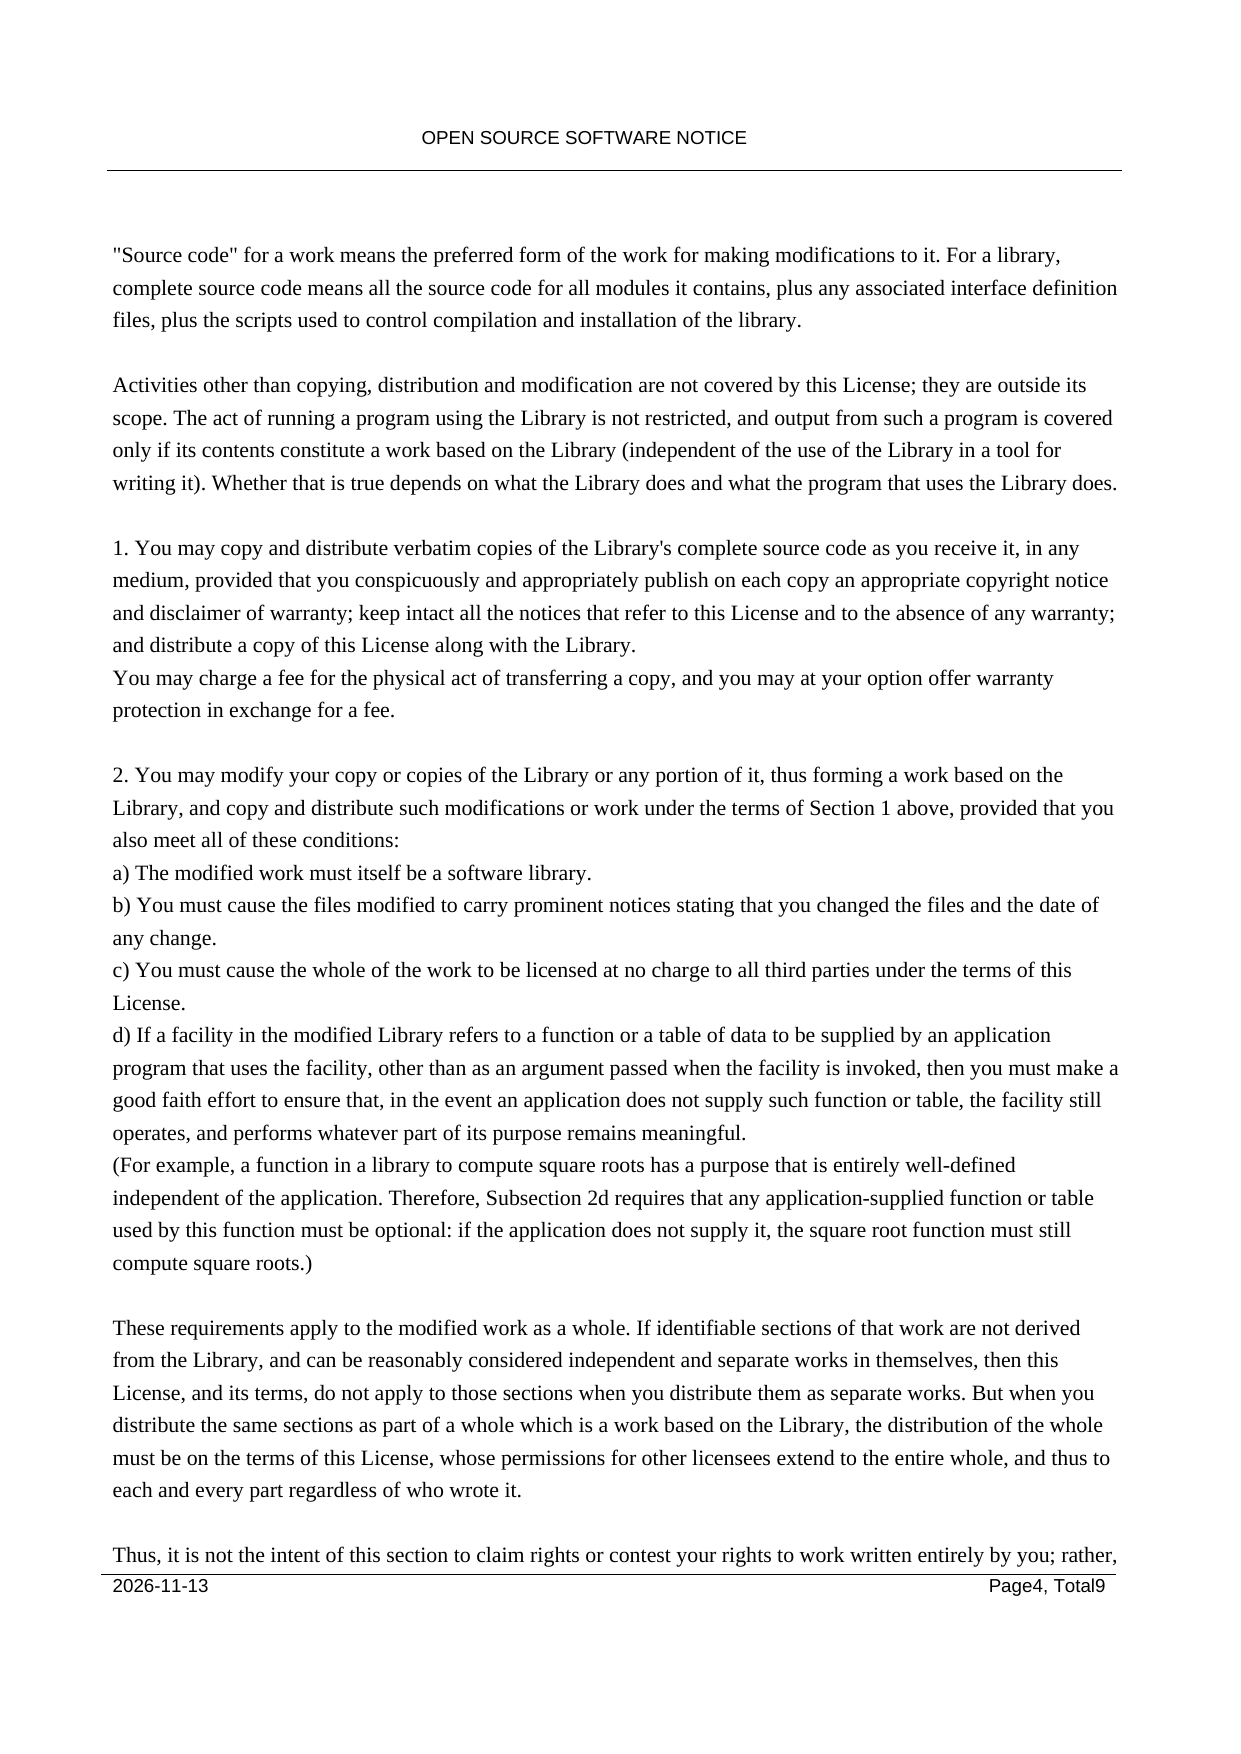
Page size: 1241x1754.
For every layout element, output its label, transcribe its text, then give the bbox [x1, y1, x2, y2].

text b) You must cause the files modified to carry prominent notices stating that you changed the files and the date of any change. [112, 889, 1128, 954]
text a) The modified work must itself be a software library. [112, 856, 1128, 889]
text c) You must cause the whole of the work to be licensed at no charge to all third parties under the terms of this License. [112, 954, 1128, 1019]
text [112, 1539, 1128, 1571]
text These requirements apply to the modified work as a whole. If identifiable sections of that work are not derived from the Library, and can be reasonably considered independent and separate works in themselves, then this License, and its terms, do not apply to those sections when you distribute them as separate works. But when you distribute the same sections as part of a whole which is a work based on the Library, the distribution of the whole must be on the terms of this License, whose permissions for other licensees extend to the entire whole, and thus to each and every part regardless of who wrote it. [112, 1311, 1128, 1506]
text Activities other than copying, distribution and modification are not covered by this License; they are outside its scope. The act of running a program using the Library is not restricted, and output from such a program is covered only if its contents constitute a work based on the Library (independent of the use of the Library in a tool for writing it). Whether that is true depends on what the Library does and what the program that uses the Library does. [112, 369, 1128, 499]
text 1. You may copy and distribute verbatim copies of the Library's complete source code as you receive it, in any medium, provided that you conspicuously and appropriately publish on each copy an appropriate copyright notice and disclaimer of warranty; keep intact all the notices that refer to this License and to the absence of any warranty; and distribute a copy of this License along with the Library. [112, 531, 1128, 661]
text d) If a facility in the modified Library refers to a function or a table of data to be supplied by an application program that uses the facility, other than as an argument passed when the facility is invoked, then you must make a good faith effort to ensure that, in the event an application does not supply such function or table, the facility still operates, and performs whatever part of its purpose remains meaningful. [112, 1019, 1128, 1149]
text (For example, a function in a library to compute square roots has a purpose that is entirely well-defined independent of the application. Therefore, Subsection 2d requires that any application-supplied function or table used by this function must be optional: if the application does not supply it, the square root function must still compute square roots.) [112, 1149, 1128, 1279]
text 2. You may modify your copy or copies of the Library or any portion of it, thus forming a work based on the Library, and copy and distribute such modifications or work under the terms of Section 1 above, provided that you also meet all of these conditions: [112, 759, 1128, 856]
text "Source code" for a work means the preferred form of the work for making modifications to it. For a library, complete source code means all the source code for all modules it contains, plus any associated interface definition files, plus the scripts used to control compilation and installation of the library. [112, 239, 1128, 336]
text You may charge a fee for the physical act of transferring a copy, and you may at your option offer warranty protection in exchange for a fee. [112, 661, 1128, 726]
